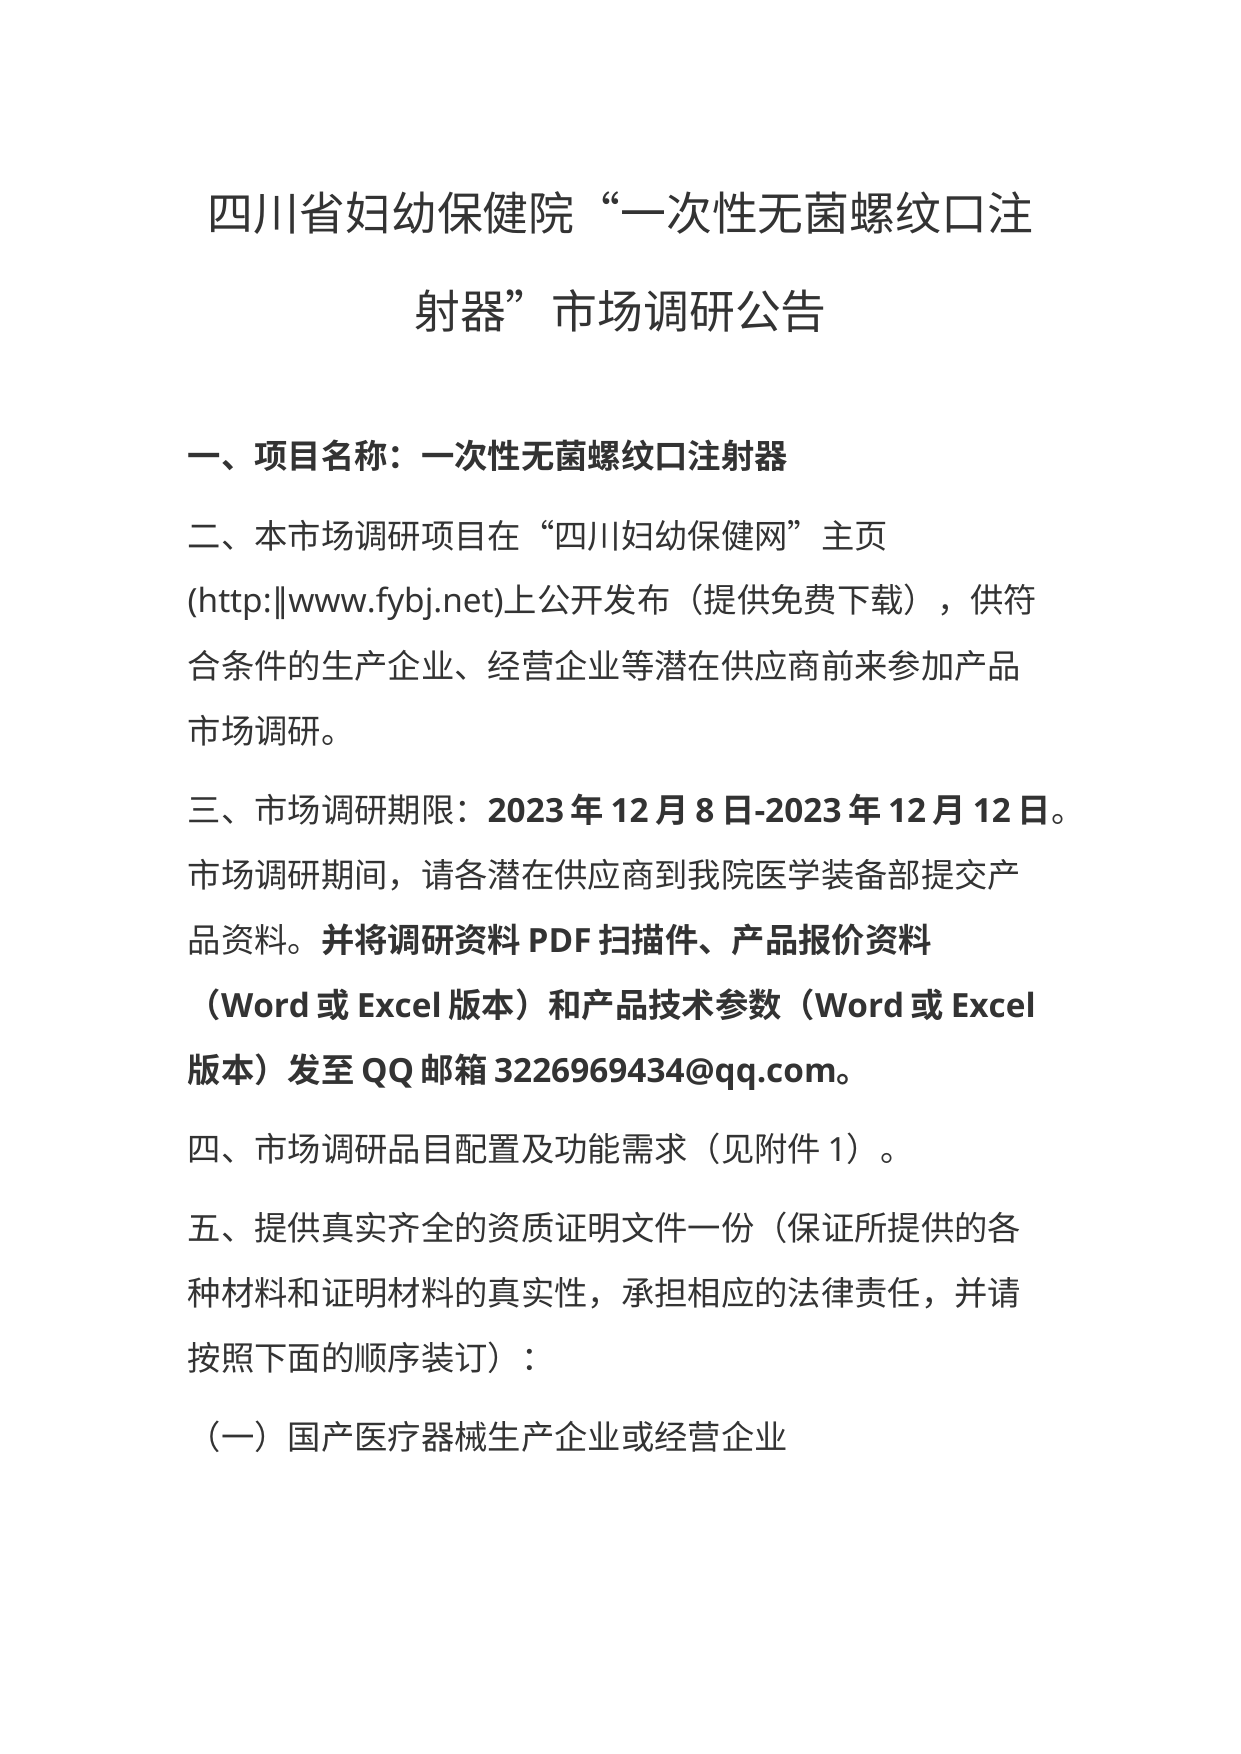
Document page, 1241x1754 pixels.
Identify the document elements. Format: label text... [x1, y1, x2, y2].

text 三、市场调研期限：2023年12月8日-2023年12月12日。市场调研期间，请各潜在供应商到我院医学装备部提交产品资料。并将调研资料PDF扫描件、产品报价资料（Word或Excel版本）和产品技术参数（Word或Excel版本）发至QQ邮箱3226969434@qq.com。 [187, 775, 1053, 1100]
text 四、市场调研品目配置及功能需求（见附件1）。 [187, 1114, 1053, 1179]
list 二、本市场调研项目在“四川妇幼保健网”主页(http:∥www.fybj.net)上公开发布（提供免费下载），供符合条件的生产企业、经营企业等潜在供应商前来参加产品市场调研。 [187, 501, 1053, 761]
text （一）国产医疗器械生产企业或经营企业 [187, 1402, 1053, 1467]
text 四川省妇幼保健院“一次性无菌螺纹口注射器”市场调研公告 [187, 162, 1053, 357]
text 五、提供真实齐全的资质证明文件一份（保证所提供的各种材料和证明材料的真实性，承担相应的法律责任，并请按照下面的顺序装订）： [187, 1193, 1053, 1388]
list 项目名称：一次性无菌螺纹口注射器 [187, 422, 1053, 487]
